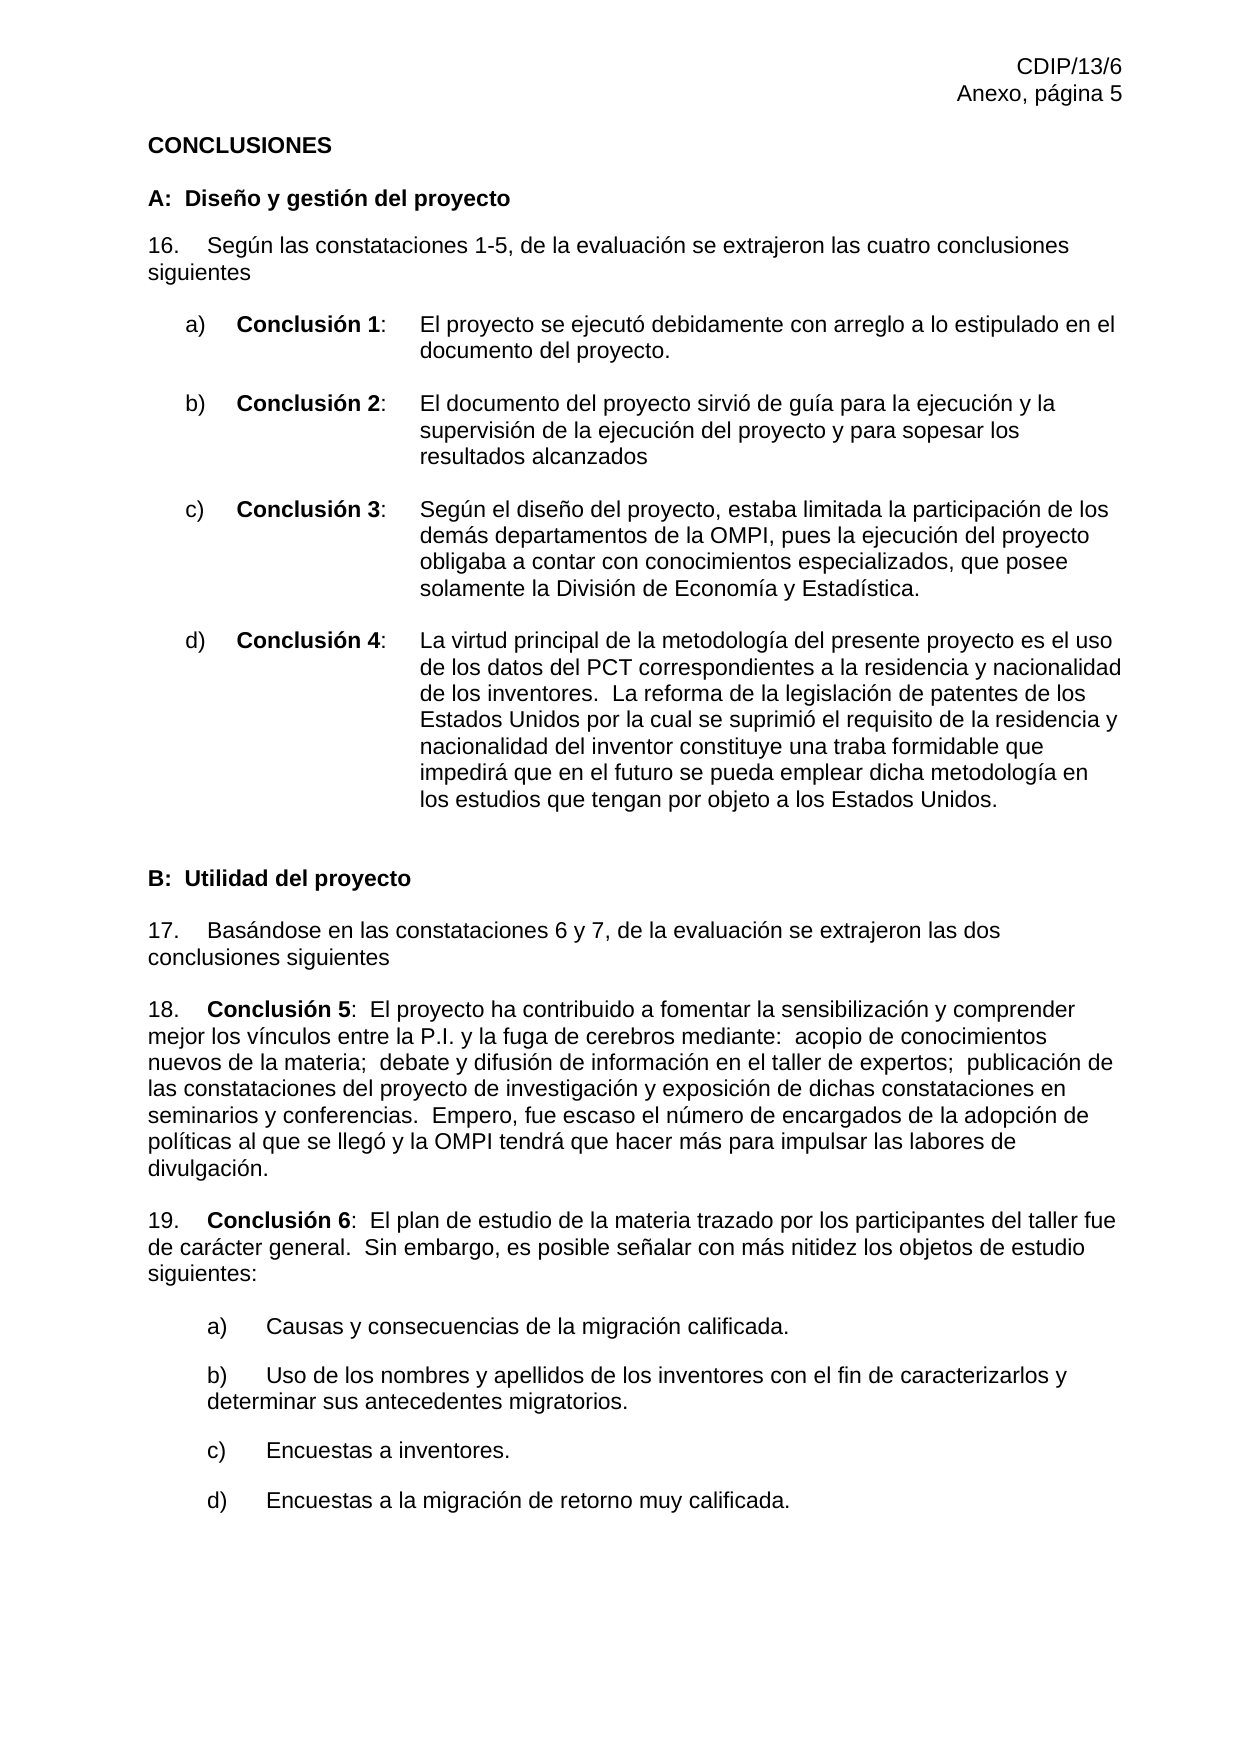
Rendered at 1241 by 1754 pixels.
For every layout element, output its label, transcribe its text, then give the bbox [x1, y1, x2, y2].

list B: Utilidad del proyecto [148, 864, 1122, 891]
list Conclusión 3: Según el diseño del proyecto, estaba limitada la participación de los demás departamentos de la OMPI, pues la ejecución del proyecto obligaba a contar con conocimientos especializados, que posee solamente la División de Economía y Estadística. [185, 496, 1122, 601]
list Conclusión 6: El plan de estudio de la materia trazado por los participantes del taller fue de carácter general. Sin embargo, es posible señalar con más nitidez los objetos de estudio siguientes: [148, 1207, 1122, 1286]
list Causas y consecuencias de la migración calificada. [207, 1313, 1122, 1339]
list Uso de los nombres y apellidos de los inventores con el fin de caracterizarlos y determinar sus antecedentes migratorios. [207, 1362, 1122, 1414]
list Según las constataciones 1-5, de la evaluación se extrajeron las cuatro conclusiones siguientes [148, 232, 1122, 285]
list Conclusión 4: La virtud principal de la metodología del presente proyecto es el uso de los datos del PCT correspondientes a la residencia y nacionalidad de los inventores. La reforma de la legislación de patentes de los Estados Unidos por la cual se suprimió el requisito de la residencia y nacionalidad del inventor constituye una traba formidable que impedirá que en el futuro se pueda emplear dicha metodología en los estudios que tengan por objeto a los Estados Unidos. [185, 627, 1122, 812]
list Encuestas a inventores. [207, 1437, 1122, 1464]
text CONCLUSIONES [148, 132, 1122, 158]
list Encuestas a la migración de retorno muy calificada. [207, 1487, 1122, 1513]
list Conclusión 1: El proyecto se ejecutó debidamente con arreglo a lo estipulado en el documento del proyecto. [185, 311, 1122, 364]
list A: Diseño y gestión del proyecto [148, 185, 1122, 211]
list Conclusión 2: El documento del proyecto sirvió de guía para la ejecución y la supervisión de la ejecución del proyecto y para sopesar los resultados alcanzados [185, 390, 1122, 469]
list Basándose en las constataciones 6 y 7, de la evaluación se extrajeron las dos conclusiones siguientes [148, 917, 1122, 970]
list Conclusión 5: El proyecto ha contribuido a fomentar la sensibilización y comprender mejor los vínculos entre la P.I. y la fuga de cerebros mediante: acopio de conocimientos nuevos de la materia; debate y difusión de información en el taller de expertos; publicación de las constataciones del proyecto de investigación y exposición de dichas constataciones en seminarios y conferencias. Empero, fue escaso el número de encargados de la adopción de políticas al que se llegó y la OMPI tendrá que hacer más para impulsar las labores de divulgación. [148, 996, 1122, 1181]
